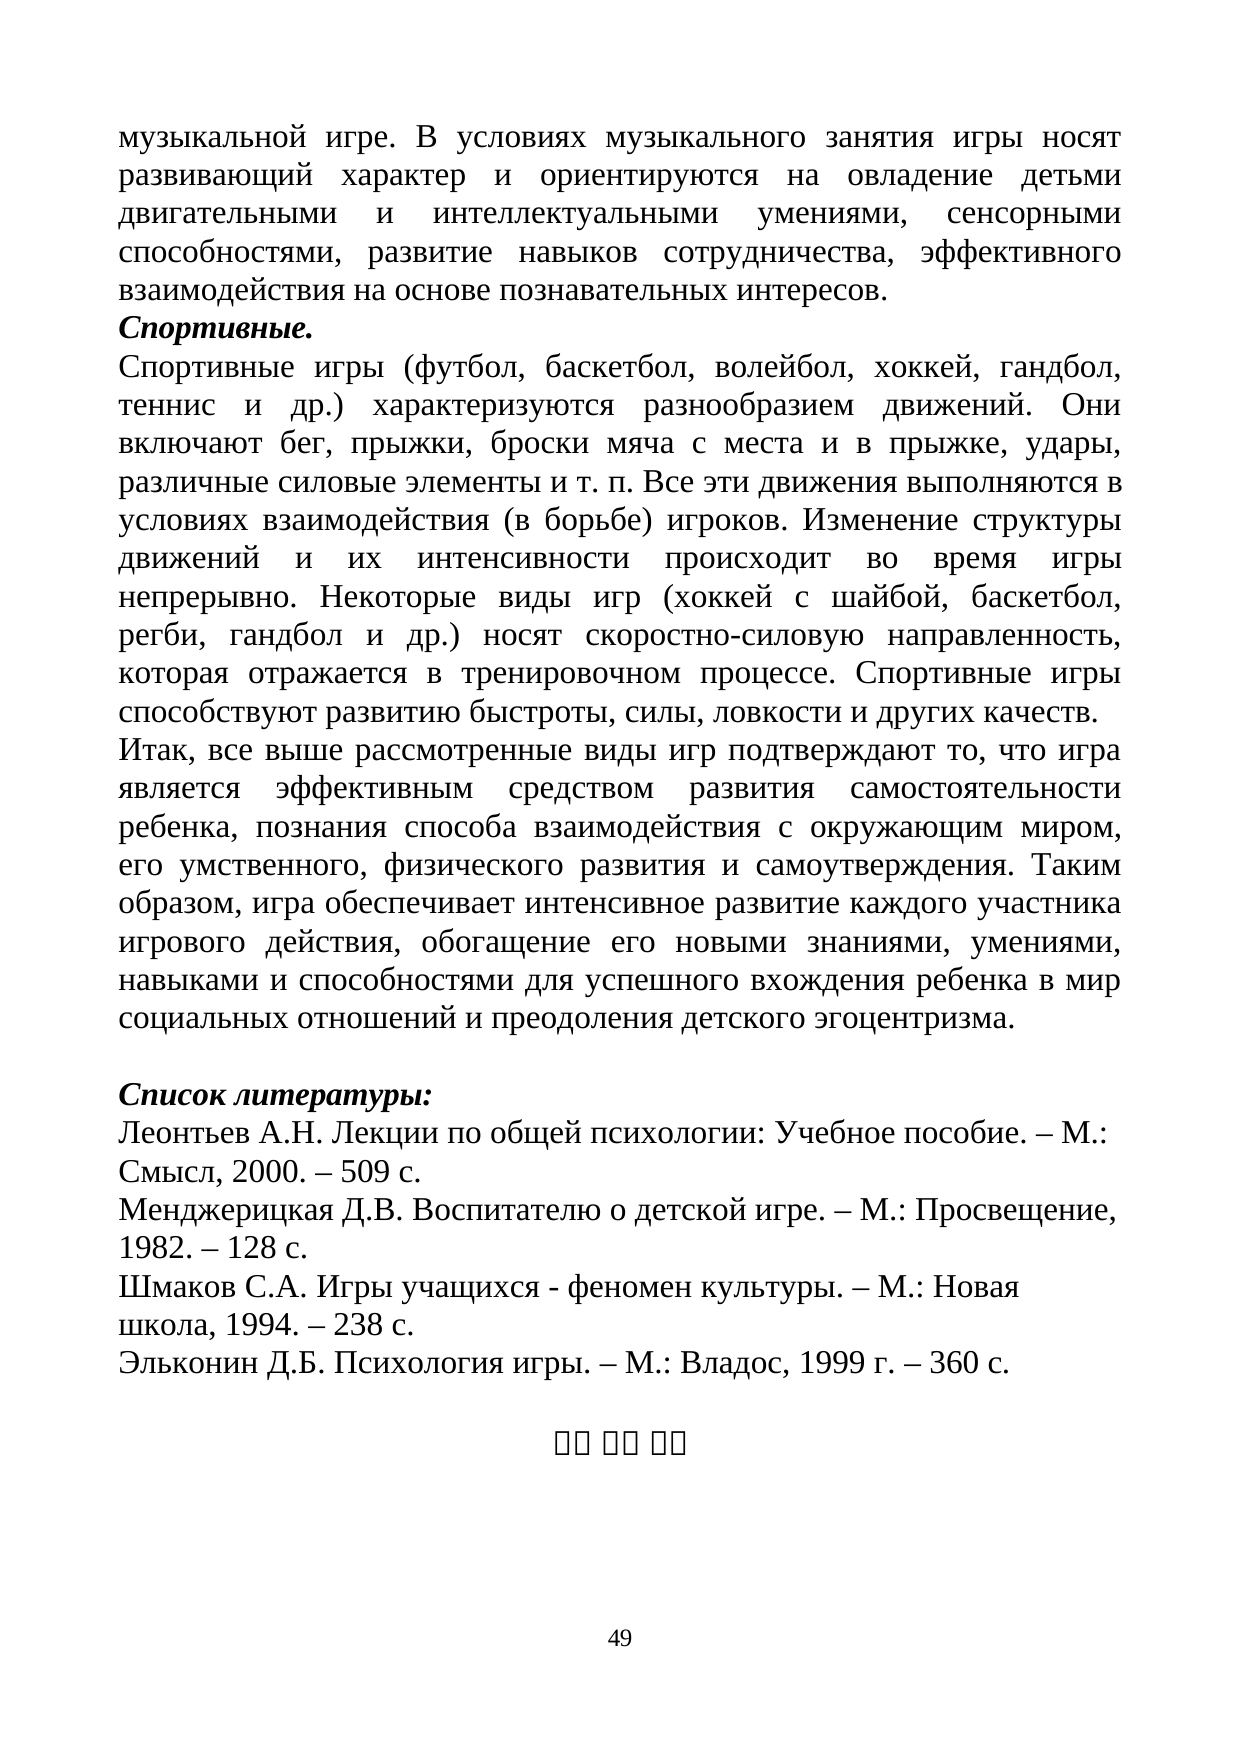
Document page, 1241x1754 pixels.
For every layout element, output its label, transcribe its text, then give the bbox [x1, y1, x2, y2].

text Шмаков С.А. Игры учащихся - феномен культуры. – М.: Новая школа, 1994. – 238 с. [118, 1266, 1122, 1343]
text Леонтьев А.Н. Лекции по общей психологии: Учебное пособие. – М.: Смысл, 2000. – 509 с. [118, 1113, 1121, 1189]
text Эльконин Д.Б. Психология игры. – М.: Владос, 1999 г. – 360 с. [118, 1343, 1223, 1381]
text Итак, все выше рассмотренные виды игр подтверждают то, что игра является эффективным средством развития самостоятельности ребенка, познания способа взаимодействия с окружающим миром, его умственного, физического развития и самоутверждения. Таким образом, игра обеспечивает интенсивное развитие каждого участника игрового действия, обогащение его новыми знаниями, умениями, навыками и способностями для успешного вхождения ребенка в мир социальных отношений и преодоления детского эгоцентризма. [118, 729, 1122, 1036]
text Менджерицкая Д.В. Воспитателю о детской игре. – М.: Просвещение, 1982. – 128 с. [118, 1189, 1121, 1266]
text Спортивные игры (футбол, баскетбол, волейбол, хоккей, гандбол, теннис и др.) характеризуются разнообразием движений. Они включают бег, прыжки, броски мяча с места и в прыжке, удары, различные силовые элементы и т. п. Все эти движения выполняются в условиях взаимодействия (в борьбе) игроков. Изменение структуры движений и их интенсивности происходит во время игры непрерывно. Некоторые виды игр (хоккей с шайбой, баскетбол, регби, гандбол и др.) носят скоростно-силовую направленность, которая отражается в тренировочном процессе. Спортивные игры способствуют развитию быстроты, силы, ловкости и других качеств. [118, 346, 1122, 729]
text музыкальной игре. В условиях музыкального занятия игры носят развивающий характер и ориентируются на овладение детьми двигательными и интеллектуальными умениями, сенсорными способностями, развитие навыков сотрудничества, эффективного взаимодействия на основе познавательных интересов. [118, 116, 1122, 308]
text    [359, 1419, 882, 1465]
subtitle Список литературы: [118, 1074, 1223, 1113]
subtitle Спортивные. [118, 308, 1223, 346]
